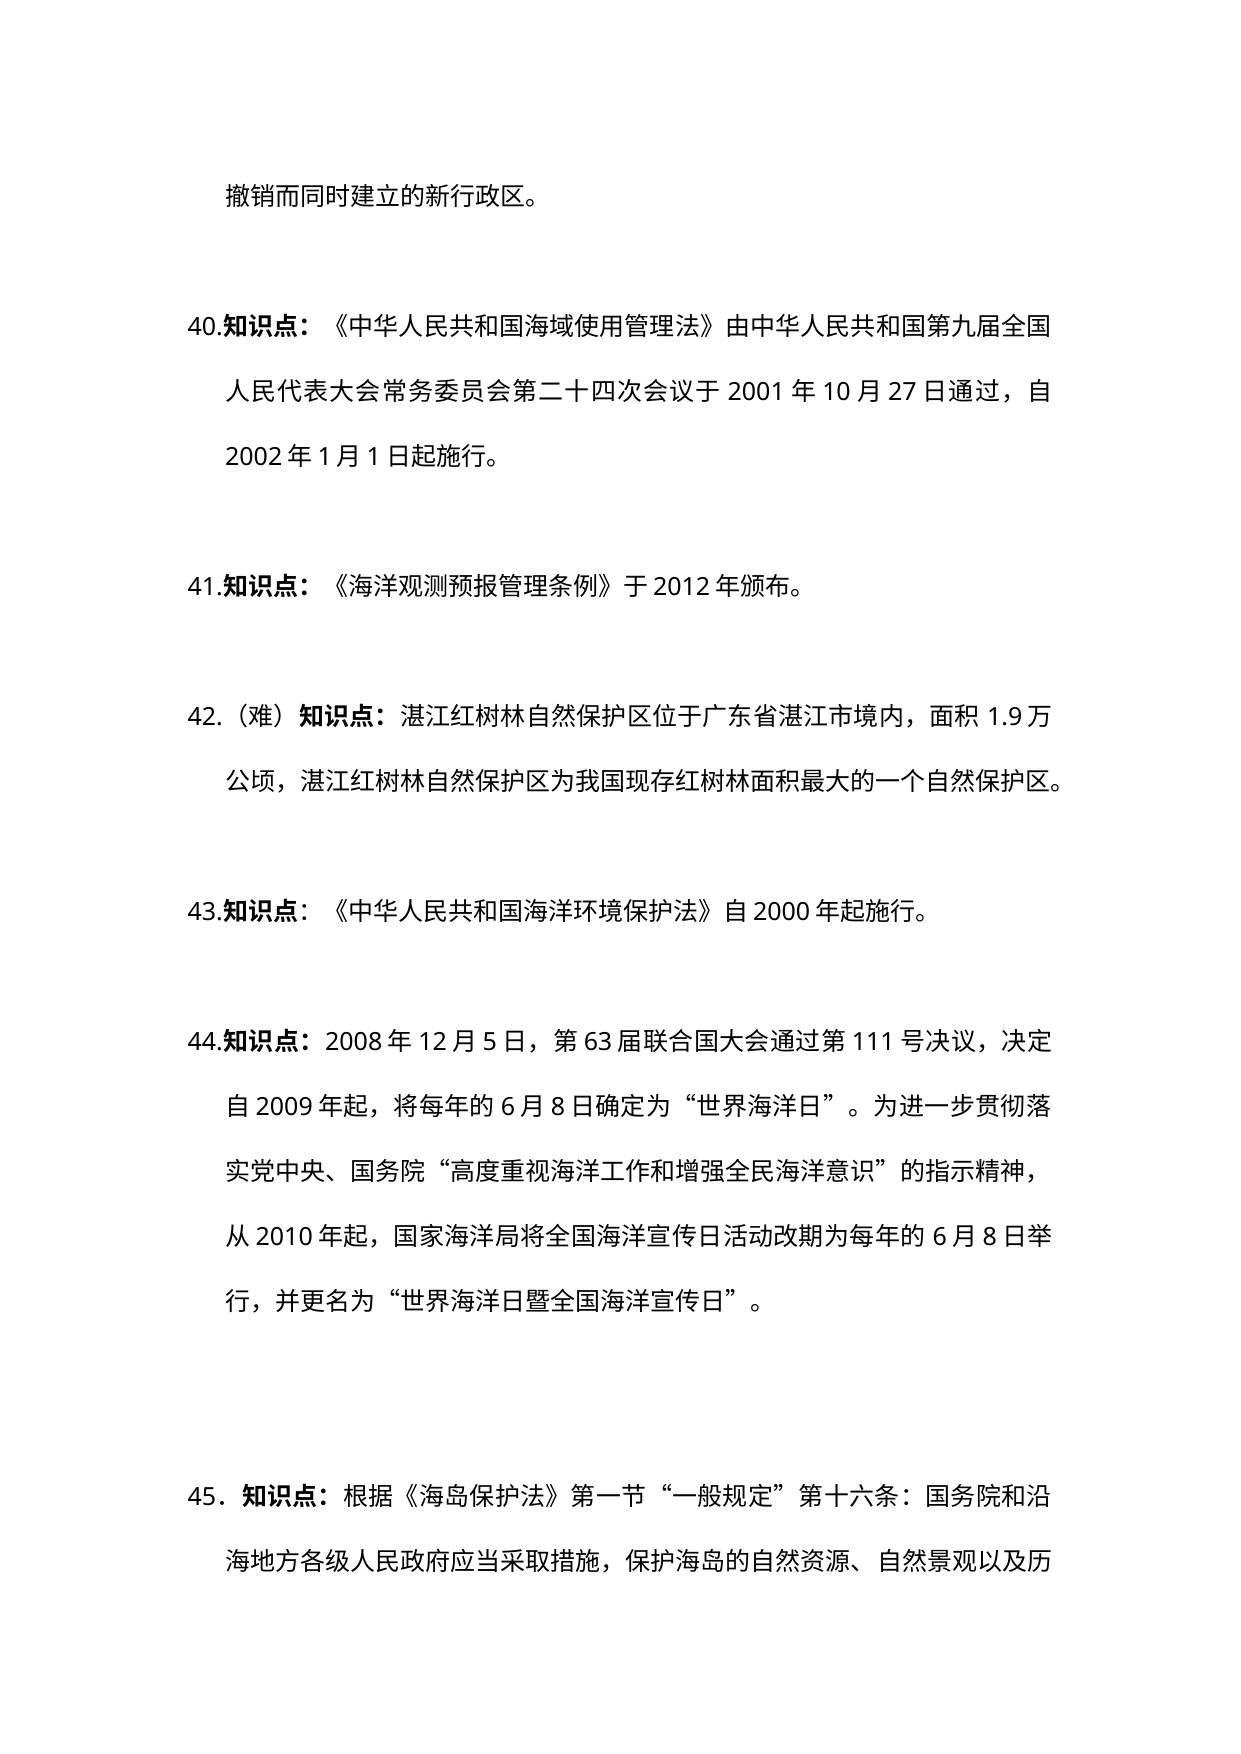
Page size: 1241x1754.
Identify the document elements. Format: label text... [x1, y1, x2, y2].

text 42.（难）知识点：湛江红树林自然保护区位于广东省湛江市境内，面积1.9万公顷，湛江红树林自然保护区为我国现存红树林面积最大的一个自然保护区。 [187, 682, 1053, 812]
list 41.知识点：《海洋观测预报管理条例》于2012年颁布。 [187, 552, 1053, 617]
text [187, 162, 1053, 227]
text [187, 1462, 1053, 1592]
text 40.知识点：《中华人民共和国海域使用管理法》由中华人民共和国第九届全国人民代表大会常务委员会第二十四次会议于2001年10月27日通过，自2002年1月1日起施行。 [187, 292, 1053, 487]
list 43.知识点：《中华人民共和国海洋环境保护法》自2000年起施行。 [187, 877, 1053, 942]
text 44.知识点：2008年12月5日，第63届联合国大会通过第111号决议，决定自2009年起，将每年的6月8日确定为“世界海洋日”。为进一步贯彻落实党中央、国务院“高度重视海洋工作和增强全民海洋意识”的指示精神，从2010年起，国家海洋局将全国海洋宣传日活动改期为每年的6月8日举行，并更名为“世界海洋日暨全国海洋宣传日”。 [187, 1007, 1053, 1332]
